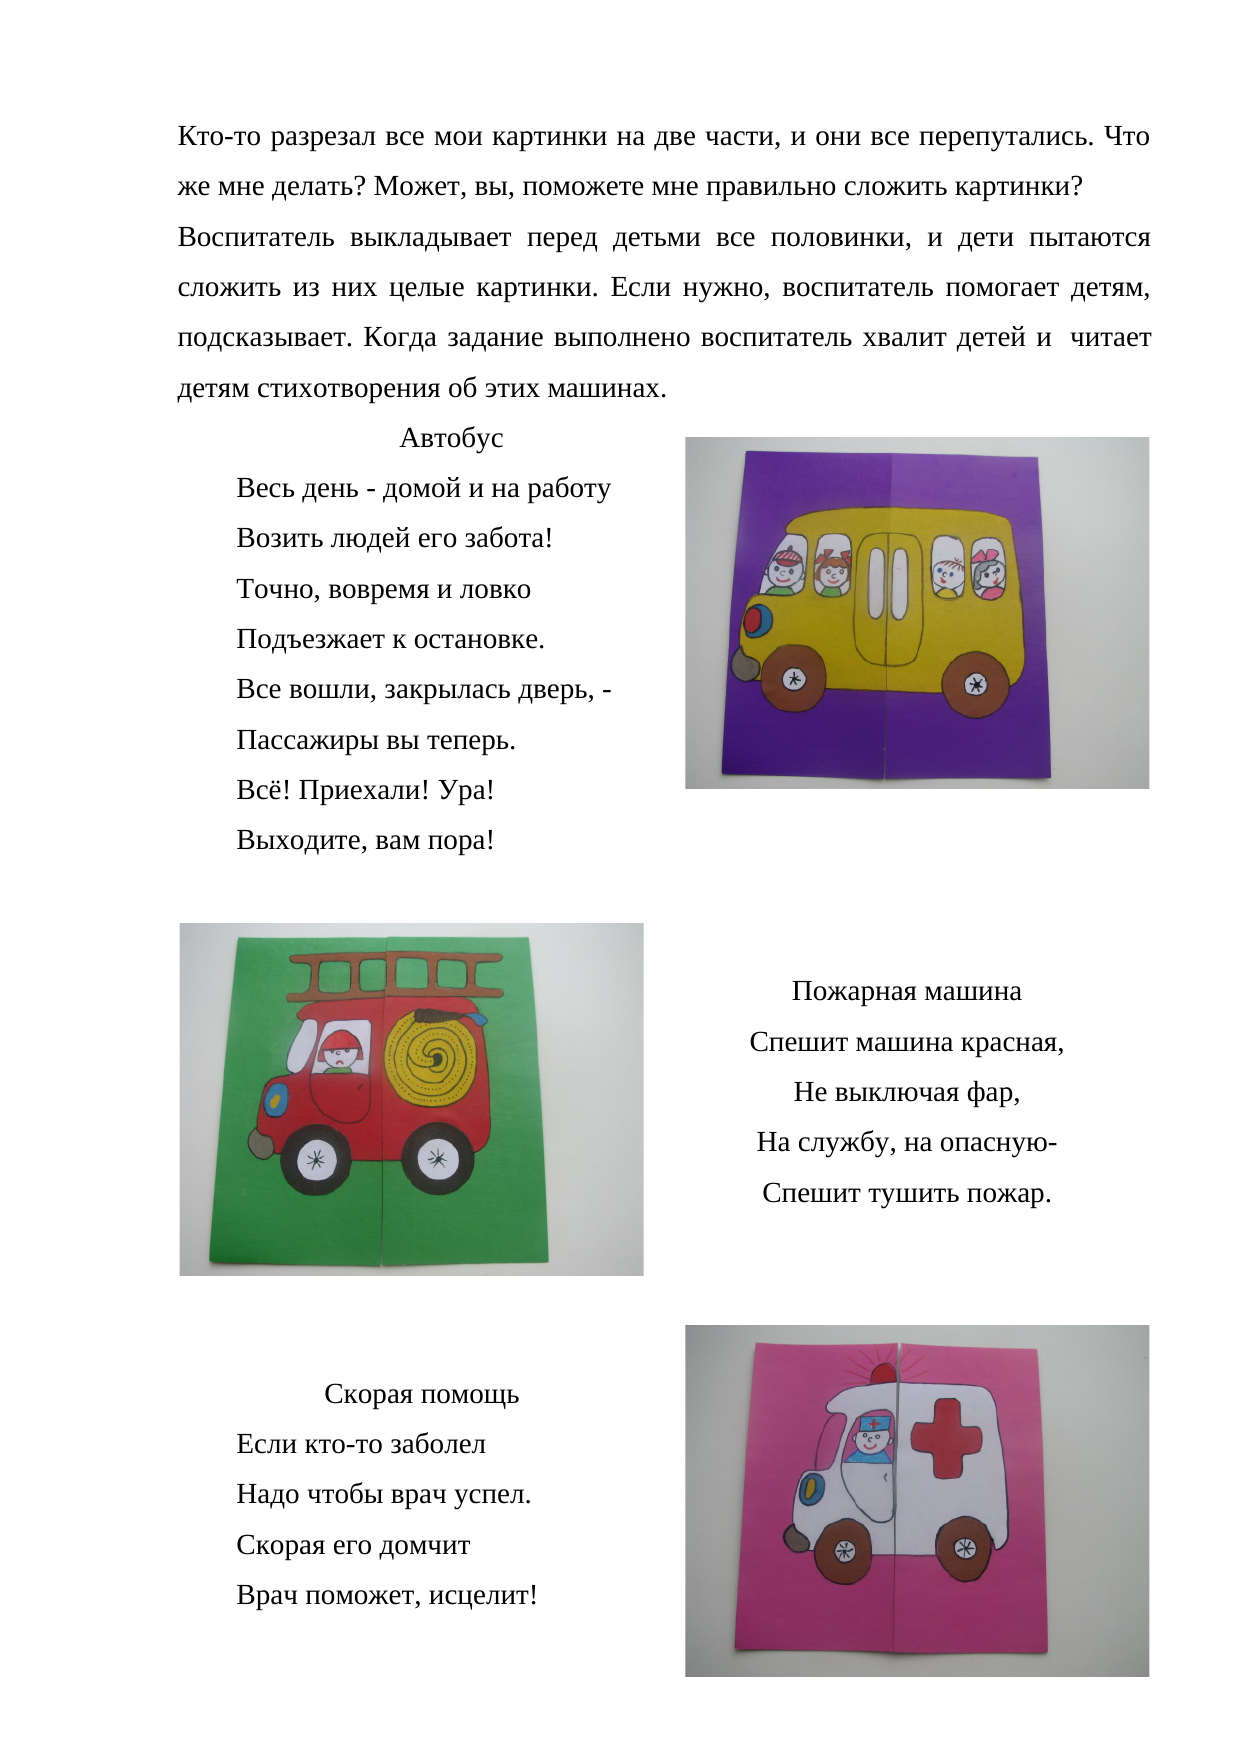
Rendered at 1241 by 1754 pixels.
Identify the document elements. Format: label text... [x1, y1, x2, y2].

text Воспитатель выкладывает перед детьми все половинки, и дети пытаются сложить из них целые картинки. Если нужно, воспитатель помогает детям, подсказывает. Когда задание выполнено воспитатель хвалит детей и читает детям стихотворения об этих машинах. [177, 219, 1152, 403]
text Всё! Приехали! Ура! [236, 772, 1152, 806]
text Скорая его домчит [236, 1527, 683, 1560]
text Если кто-то заболел [236, 1426, 683, 1460]
picture [683, 1325, 1149, 1675]
text Выходите, вам пора! [236, 822, 1152, 856]
text Пожарная машина [643, 973, 1152, 1007]
text Возить людей его забота! [236, 521, 683, 554]
text Подъезжает к остановке. [236, 621, 683, 655]
text Не выключая фар, [643, 1074, 1152, 1108]
text Пассажиры вы теперь. [236, 722, 683, 755]
picture [177, 923, 643, 1274]
text На службу, на опасную- [643, 1124, 1152, 1158]
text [177, 118, 1152, 202]
text Весь день - домой и на работу [236, 470, 683, 504]
text Автобус [236, 420, 1152, 453]
text Врач поможет, исцелит! [236, 1577, 683, 1611]
text Скорая помощь [177, 1376, 683, 1409]
text Спешит машина красная, [643, 1024, 1152, 1057]
text Точно, вовремя и ловко [236, 571, 683, 604]
picture [683, 437, 1149, 788]
text Надо чтобы врач успел. [236, 1477, 683, 1510]
text Все вошли, закрылась дверь, - [236, 672, 683, 705]
text Спешит тушить пожар. [643, 1175, 1152, 1208]
